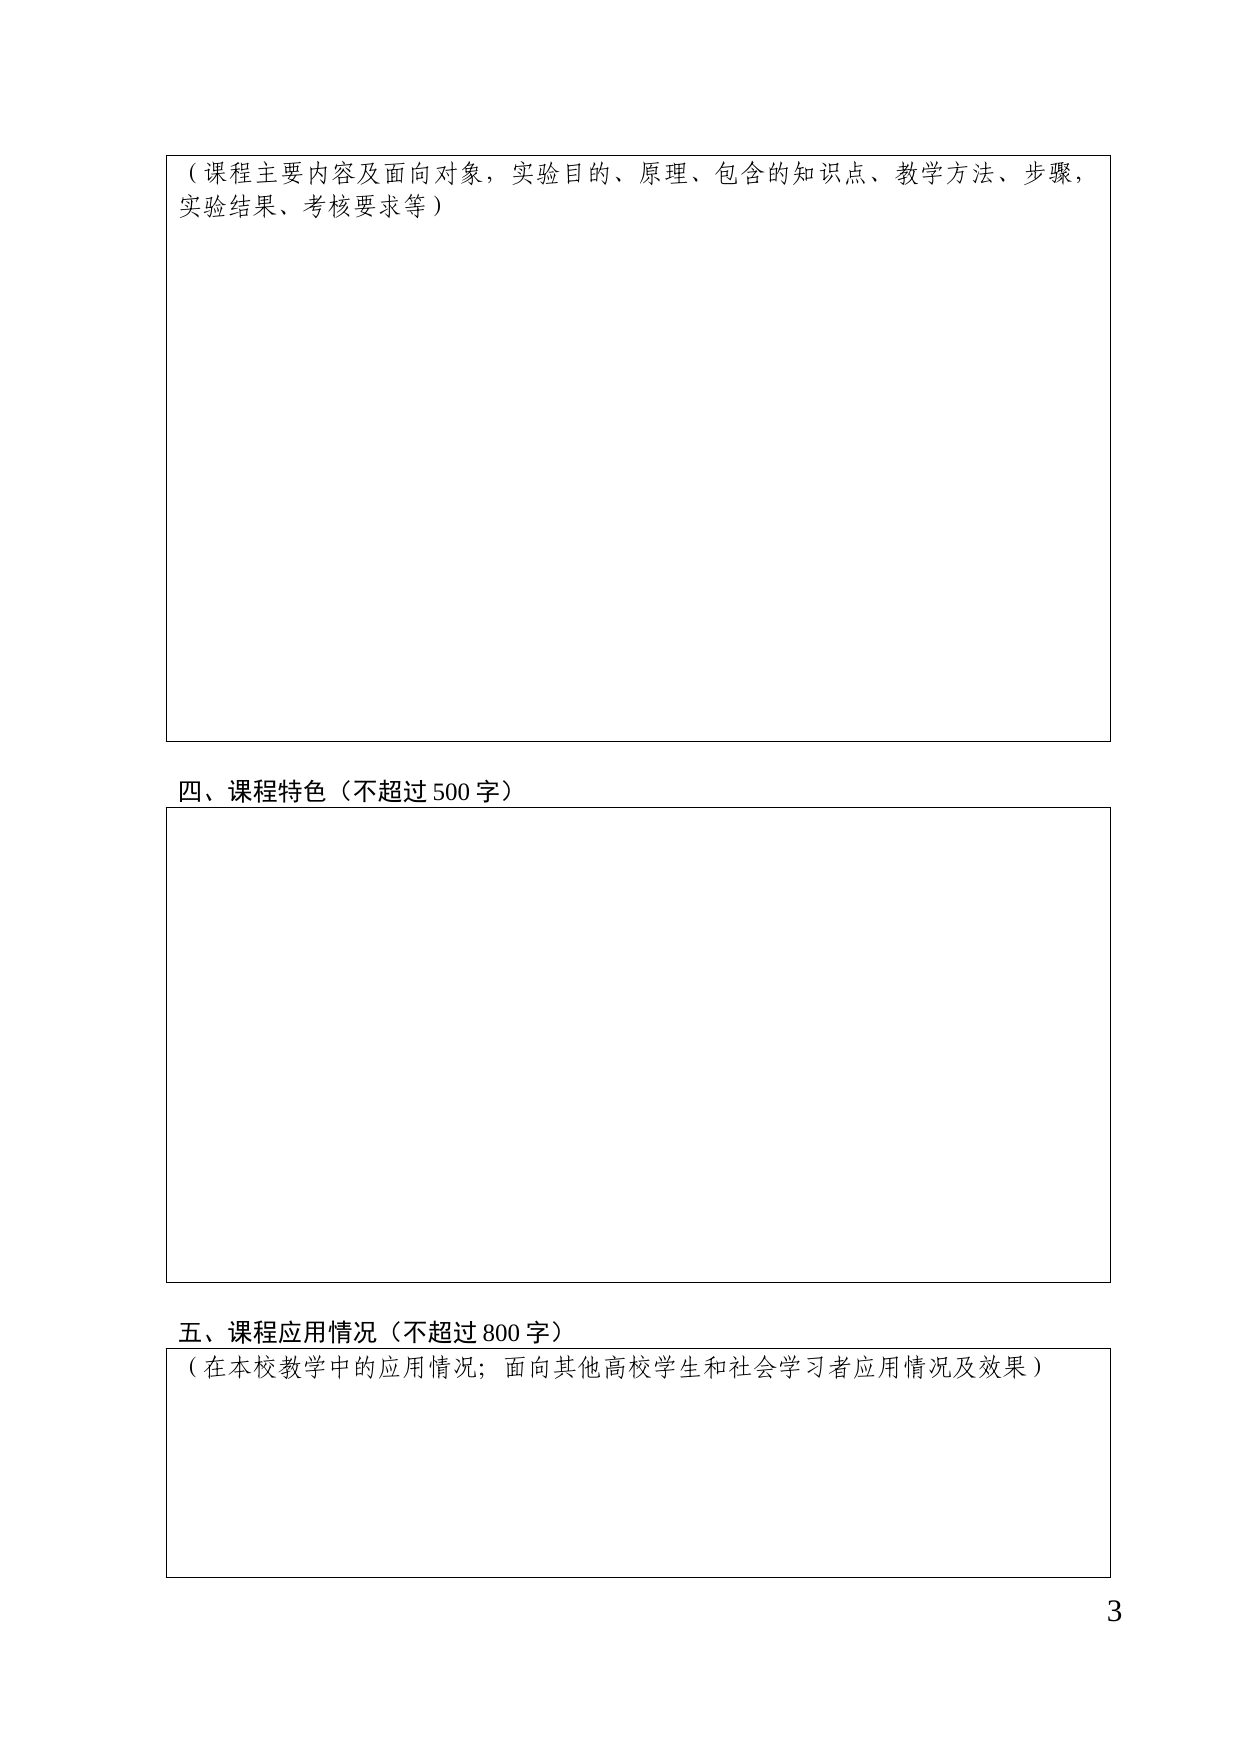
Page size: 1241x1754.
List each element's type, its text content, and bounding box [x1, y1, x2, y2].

text 五、课程应用情况（不超过800字） [177, 1316, 1122, 1348]
table_header （课程主要内容及面向对象，实验目的、原理、包含的知识点、教学方法、步骤，实验结果、考核要求等） [167, 156, 1110, 741]
table_header [167, 808, 1110, 1282]
text 四、课程特色（不超过500字） [177, 774, 1122, 807]
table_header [167, 1349, 1110, 1577]
